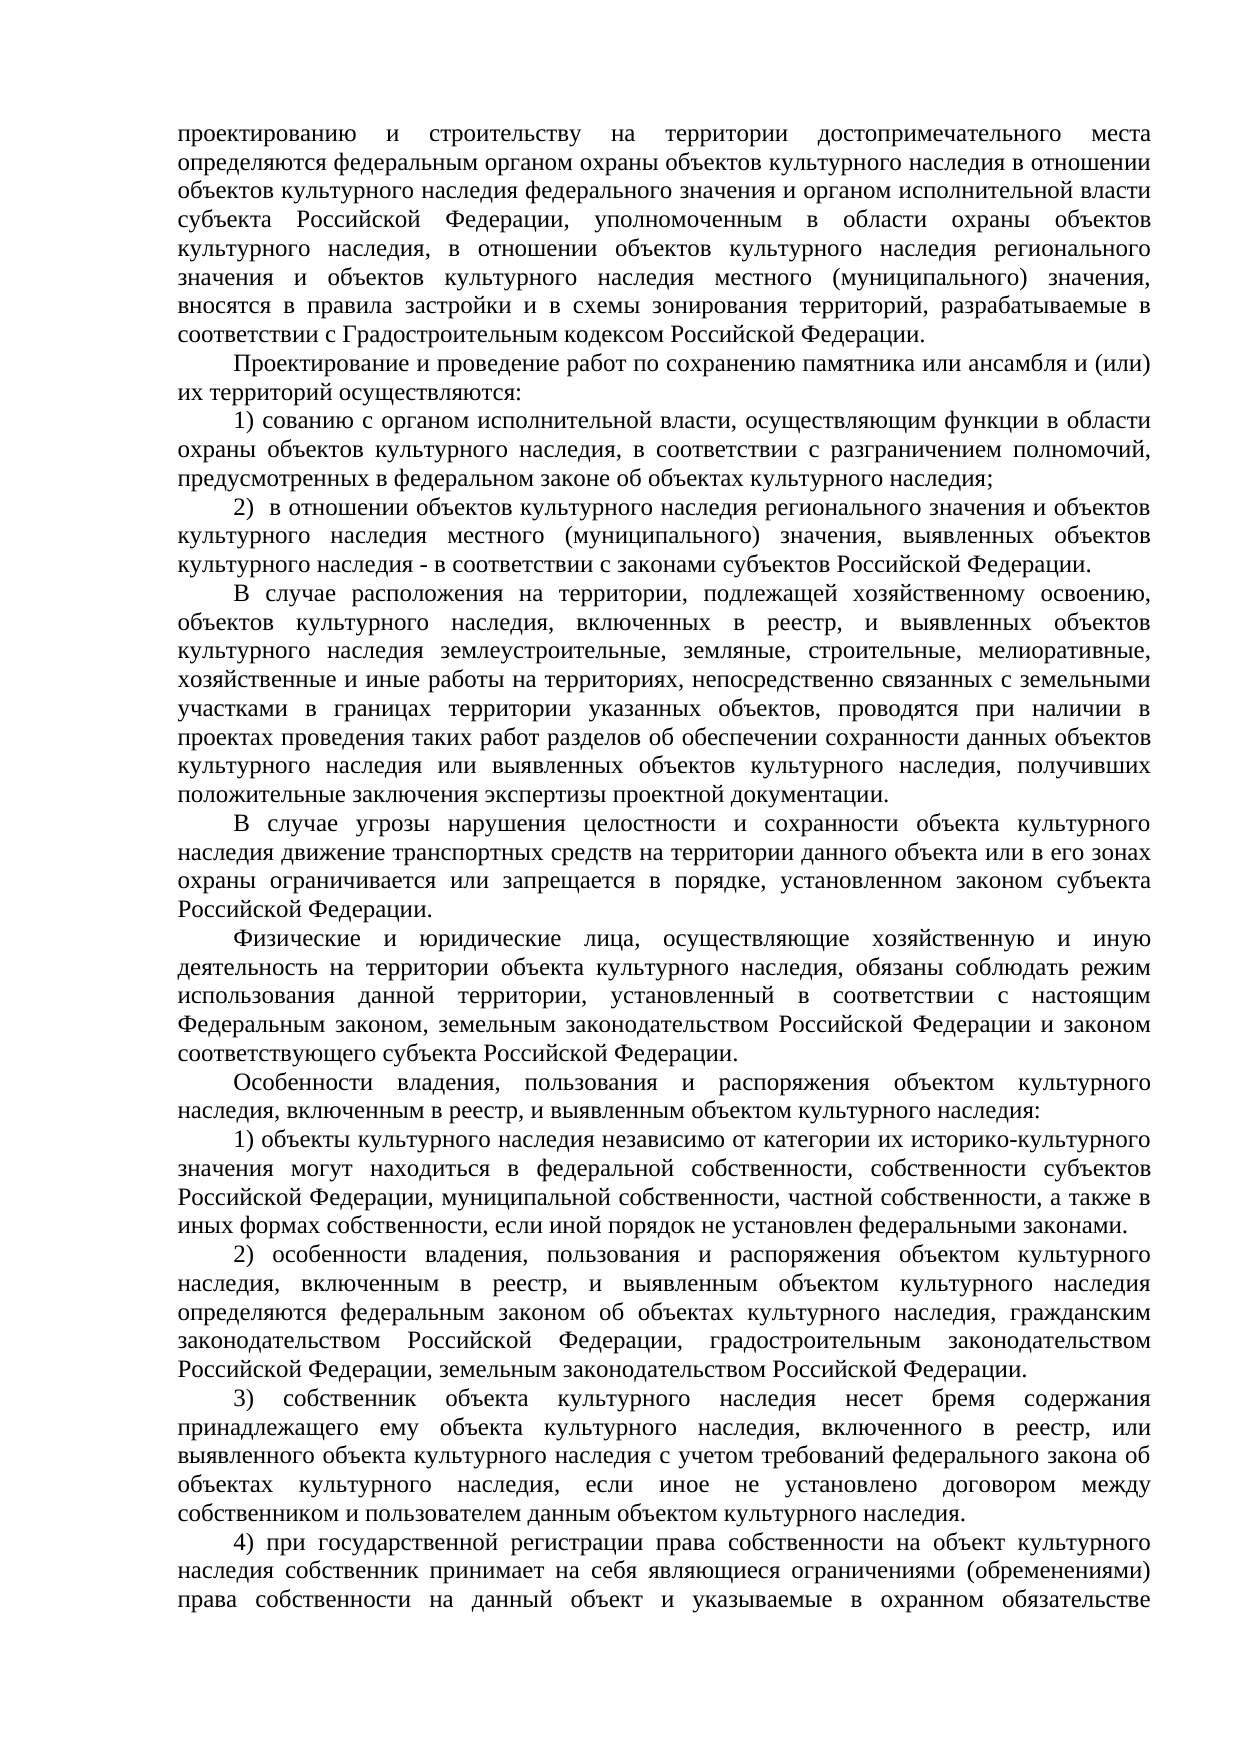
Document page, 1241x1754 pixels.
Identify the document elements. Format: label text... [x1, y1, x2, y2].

text 1) объекты культурного наследия независимо от категории их историко-культурного значения могут находиться в федеральной собственности, собственности субъектов Российской Федерации, муниципальной собственности, частной собственности, а также в иных формах собственности, если иной порядок не установлен федеральными законами. [177, 1124, 1152, 1239]
text В случае расположения на территории, подлежащей хозяйственному освоению, объектов культурного наследия, включенных в реестр, и выявленных объектов культурного наследия землеустроительные, земляные, строительные, мелиоративные, хозяйственные и иные работы на территориях, непосредственно связанных с земельными участками в границах территории указанных объектов, проводятся при наличии в проектах проведения таких работ разделов об обеспечении сохранности данных объектов культурного наследия или выявленных объектов культурного наследия, получивших положительные заключения экспертизы проектной документации. [177, 578, 1152, 808]
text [177, 118, 1152, 348]
text 3) собственник объекта культурного наследия несет бремя содержания принадлежащего ему объекта культурного наследия, включенного в реестр, или выявленного объекта культурного наследия с учетом требований федерального закона об объектах культурного наследия, если иное не установлено договором между собственником и пользователем данным объектом культурного наследия. [177, 1383, 1152, 1527]
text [177, 1527, 1152, 1613]
text 2) особенности владения, пользования и распоряжения объектом культурного наследия, включенным в реестр, и выявленным объектом культурного наследия определяются федеральным законом об объектах культурного наследия, гражданским законодательством Российской Федерации, градостроительным законодательством Российской Федерации, земельным законодательством Российской Федерации. [177, 1239, 1152, 1383]
text В случае угрозы нарушения целостности и сохранности объекта культурного наследия движение транспортных средств на территории данного объекта или в его зонах охраны ограничивается или запрещается в порядке, установленном законом субъекта Российской Федерации. [177, 808, 1152, 923]
text 2) в отношении объектов культурного наследия регионального значения и объектов культурного наследия местного (муниципального) значения, выявленных объектов культурного наследия - в соответствии с законами субъектов Российской Федерации. [177, 492, 1152, 578]
text Особенности владения, пользования и распоряжения объектом культурного наследия, включенным в реестр, и выявленным объектом культурного наследия: [177, 1067, 1152, 1124]
text Физические и юридические лица, осуществляющие хозяйственную и иную деятельность на территории объекта культурного наследия, обязаны соблюдать режим использования данной территории, установленный в соответствии с настоящим Федеральным законом, земельным законодательством Российской Федерации и законом соответствующего субъекта Российской Федерации. [177, 923, 1152, 1067]
text 1) сованию с органом исполнительной власти, осуществляющим функции в области охраны объектов культурного наследия, в соответствии с разграничением полномочий, предусмотренных в федеральном законе об объектах культурного наследия; [177, 406, 1152, 492]
text Проектирование и проведение работ по сохранению памятника или ансамбля и (или) их территорий осуществляются: [177, 348, 1152, 406]
